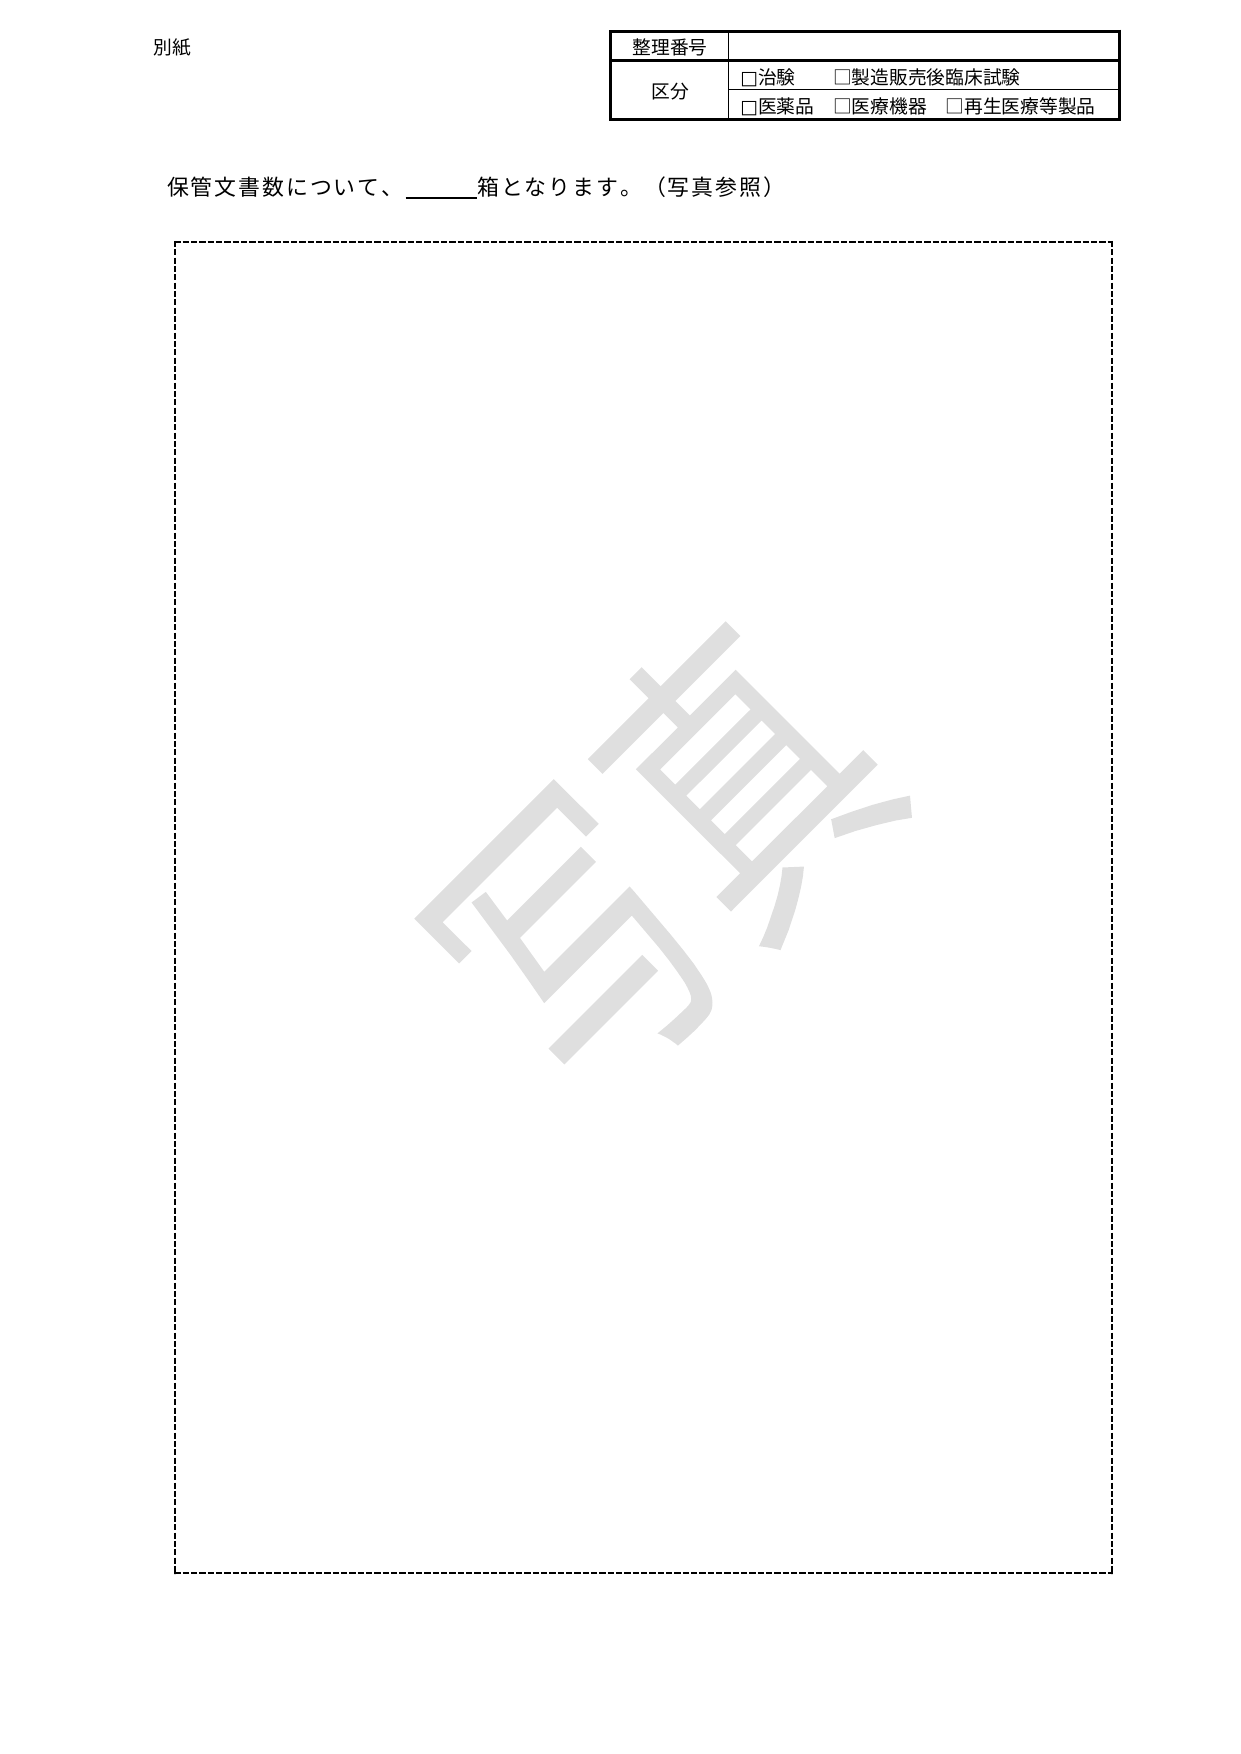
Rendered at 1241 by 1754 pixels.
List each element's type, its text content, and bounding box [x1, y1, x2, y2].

text 保管文書数について、 箱となります。（写真参照） [143, 167, 1097, 204]
table_header [175, 241, 1112, 1572]
